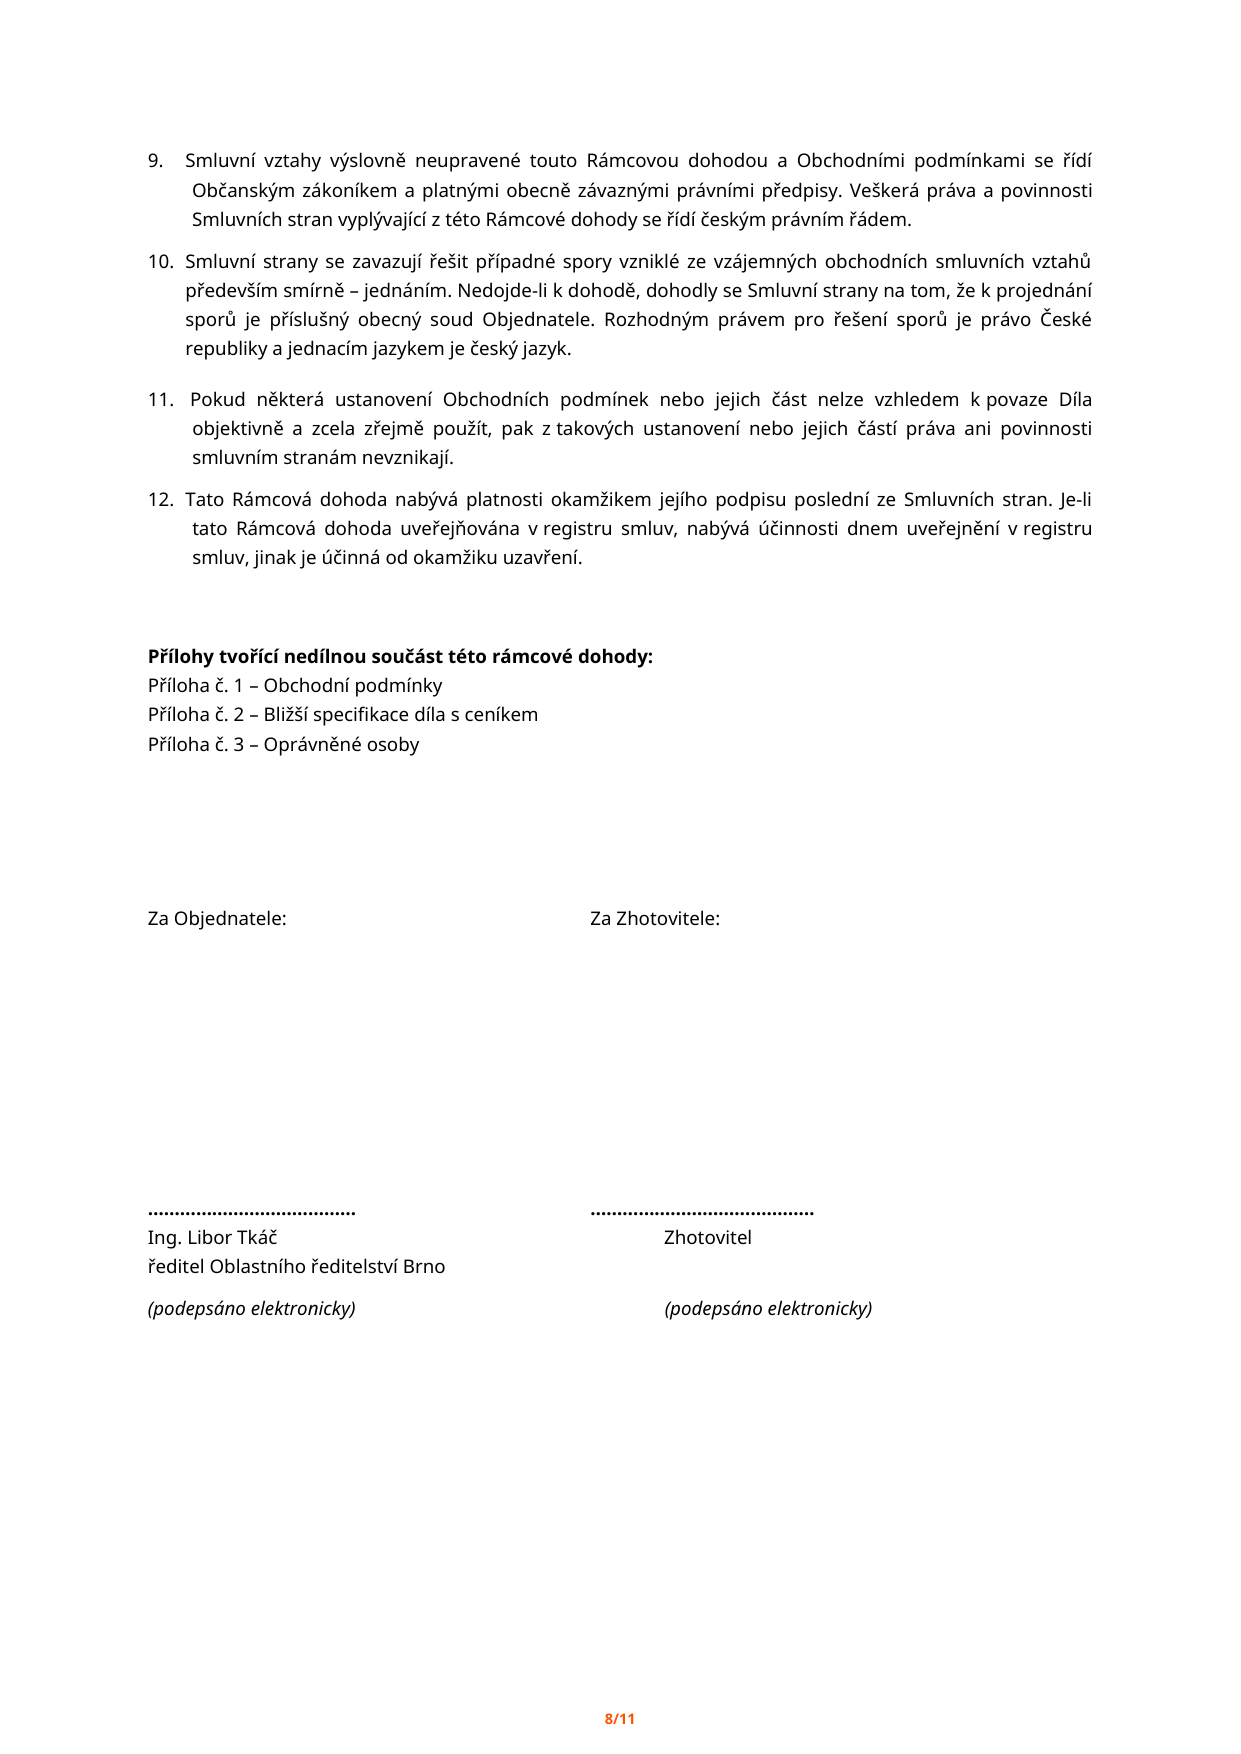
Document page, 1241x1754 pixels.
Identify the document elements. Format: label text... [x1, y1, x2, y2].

text (podepsáno elektronicky) (podepsáno elektronicky) [148, 1295, 1093, 1321]
text Za Objednatele: Za Zhotovitele: [148, 905, 1093, 931]
text Ing. Libor Tkáč Zhotovitel [148, 1224, 1093, 1250]
text ………………………………… …………………………………… [148, 1195, 1093, 1221]
text Přílohy tvořící nedílnou součást této rámcové dohody: [148, 643, 1095, 669]
text Příloha č. 3 – Oprávněné osoby [148, 731, 1095, 757]
list Tato Rámcová dohoda nabývá platnosti okamžikem jejího podpisu poslední ze Smluvních stran. Je-li tato Rámcová dohoda uveřejňována v registru smluv, nabývá účinnosti dnem uveřejnění v registru smluv, jinak je účinná od okamžiku uzavření. [148, 486, 1093, 570]
text Příloha č. 2 – Bližší specifikace díla s ceníkem [148, 702, 1095, 727]
list Pokud některá ustanovení Obchodních podmínek nebo jejich část nelze vzhledem k povaze Díla objektivně a zcela zřejmě použít, pak z takových ustanovení nebo jejich částí práva ani povinnosti smluvním stranám nevznikají. [148, 386, 1093, 470]
text ředitel Oblastního ředitelství Brno [148, 1254, 1093, 1279]
list Smluvní strany se zavazují řešit případné spory vzniklé ze vzájemných obchodních smluvních vztahů především smírně – jednáním. Nedojde-li k dohodě, dohodly se Smluvní strany na tom, že k projednání sporů je příslušný obecný soud Objednatele. Rozhodným právem pro řešení sporů je právo České republiky a jednacím jazykem je český jazyk. [148, 248, 1093, 361]
text Příloha č. 1 – Obchodní podmínky [148, 672, 1095, 698]
list Smluvní vztahy výslovně neupravené touto Rámcovou dohodou a Obchodními podmínkami se řídí Občanským zákoníkem a platnými obecně závaznými právními předpisy. Veškerá práva a povinnosti Smluvních stran vyplývající z této Rámcové dohody se řídí českým právním řádem. [148, 148, 1093, 232]
